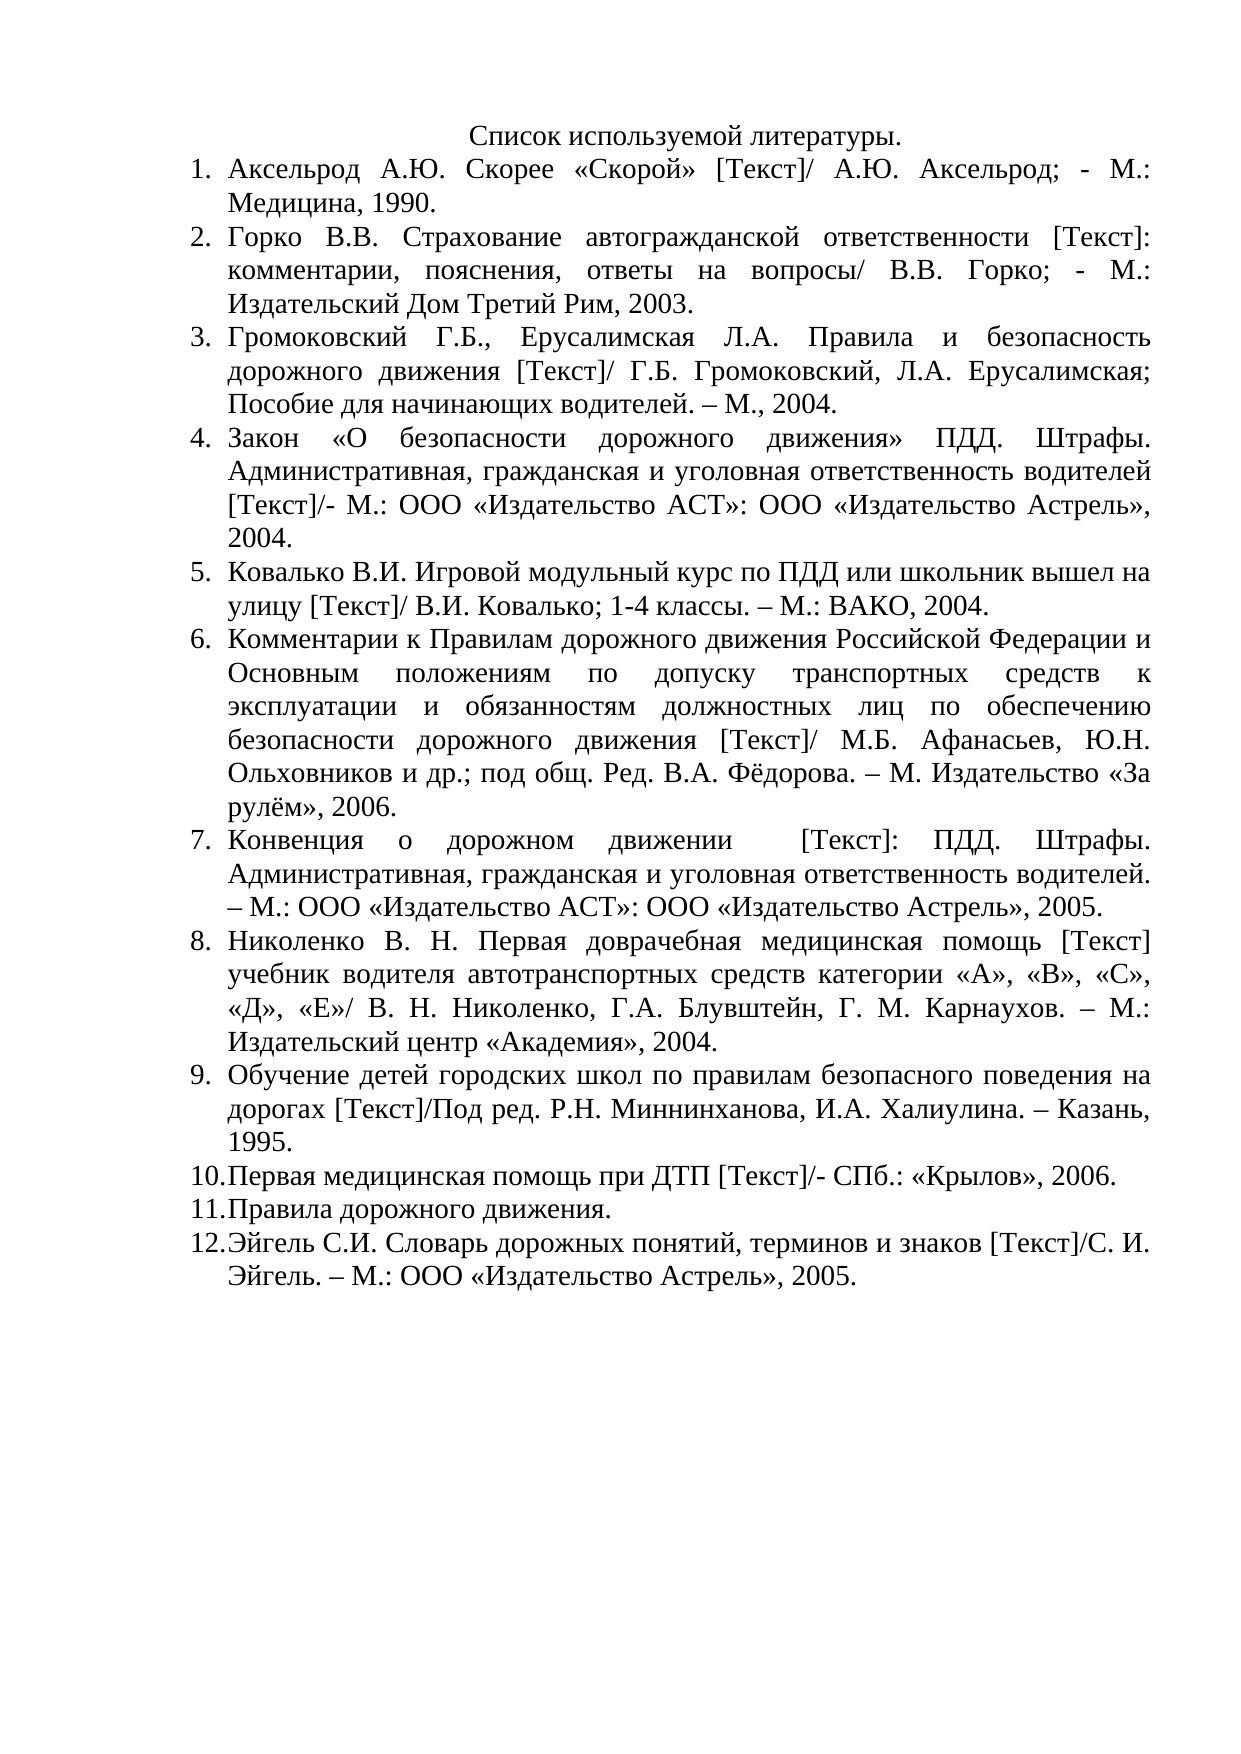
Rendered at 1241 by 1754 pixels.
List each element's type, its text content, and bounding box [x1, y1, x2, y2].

list Комментарии к Правилам дорожного движения Российской Федерации и Основным положениям по допуску транспортных средств к эксплуатации и обязанностям должностных лиц по обеспечению безопасности дорожного движения [Текст]/ М.Б. Афанасьев, Ю.Н. Ольховников и др.; под общ. Ред. В.А. Фёдорова. – М. Издательство «За рулём», 2006. [190, 621, 1152, 822]
list Аксельрод А.Ю. Скорее «Скорой» [Текст]/ А.Ю. Аксельрод; - М.: Медицина, 1990. [190, 152, 1152, 219]
text Список используемой литературы. [190, 118, 1152, 152]
list Закон «О безопасности дорожного движения» ПДД. Штрафы. Административная, гражданская и уголовная ответственность водителей [Текст]/- М.: ООО «Издательство АСТ»: ООО «Издательство Астрель», 2004. [190, 420, 1152, 554]
list Правила дорожного движения. [190, 1191, 1152, 1225]
list Ковалько В.И. Игровой модульный курс по ПДД или школьник вышел на улицу [Текст]/ В.И. Ковалько; 1-4 классы. – М.: ВАКО, 2004. [190, 554, 1152, 621]
list Первая медицинская помощь при ДТП [Текст]/- СПб.: «Крылов», 2006. [190, 1158, 1152, 1191]
list Громоковский Г.Б., Ерусалимская Л.А. Правила и безопасность дорожного движения [Текст]/ Г.Б. Громоковский, Л.А. Ерусалимская; Пособие для начинающих водителей. – М., 2004. [190, 319, 1152, 420]
list Николенко В. Н. Первая доврачебная медицинская помощь [Текст] учебник водителя автотранспортных средств категории «А», «В», «С», «Д», «Е»/ В. Н. Николенко, Г.А. Блувштейн, Г. М. Карнаухов. – М.: Издательский центр «Академия», 2004. [190, 923, 1152, 1057]
list Конвенция о дорожном движении [Текст]: ПДД. Штрафы. Административная, гражданская и уголовная ответственность водителей. – М.: ООО «Издательство АСТ»: ООО «Издательство Астрель», 2005. [190, 822, 1152, 923]
list Обучение детей городских школ по правилам безопасного поведения на дорогах [Текст]/Под ред. Р.Н. Миннинханова, И.А. Халиулина. – Казань, 1995. [190, 1057, 1152, 1158]
list Горко В.В. Страхование автогражданской ответственности [Текст]: комментарии, пояснения, ответы на вопросы/ В.В. Горко; - М.: Издательский Дом Третий Рим, 2003. [190, 219, 1152, 319]
list Эйгель С.И. Словарь дорожных понятий, терминов и знаков [Текст]/С. И. Эйгель. – М.: ООО «Издательство Астрель», 2005. [190, 1225, 1152, 1292]
